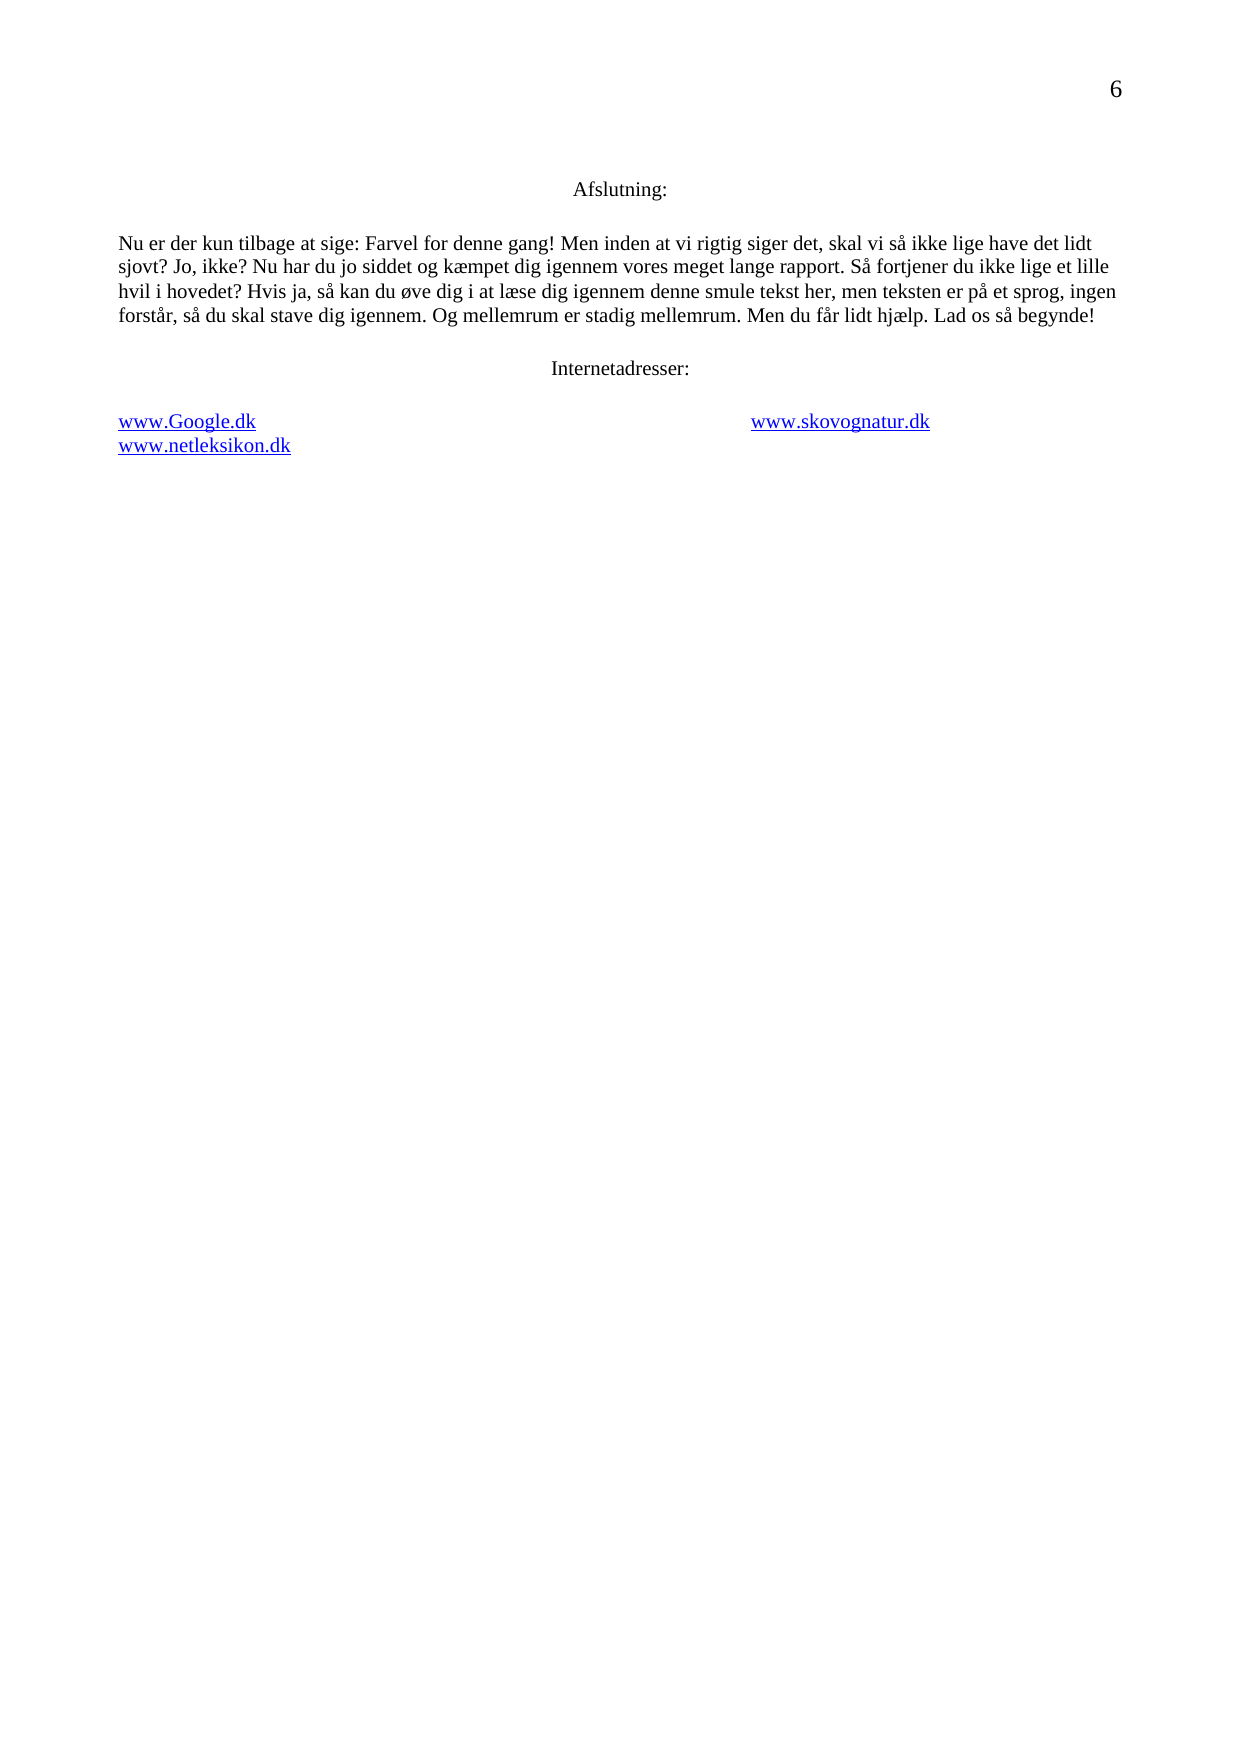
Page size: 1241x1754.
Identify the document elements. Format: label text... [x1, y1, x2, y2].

text Afslutning: [118, 177, 1122, 201]
text www.Google.dk www.skovognatur.dk www.netleksikon.dk [118, 409, 1122, 457]
text Nu er der kun tilbage at sige: Farvel for denne gang! Men inden at vi rigtig siger det, skal vi så ikke lige have det lidt sjovt? Jo, ikke? Nu har du jo siddet og kæmpet dig igennem vores meget lange rapport. Så fortjener du ikke lige et lille hvil i hovedet? Hvis ja, så kan du øve dig i at læse dig igennem denne smule tekst her, men teksten er på et sprog, ingen forstår, så du skal stave dig igennem. Og mellemrum er stadig mellemrum. Men du får lidt hjælp. Lad os så begynde! [118, 230, 1122, 327]
text Internetadresser: [118, 356, 1122, 380]
